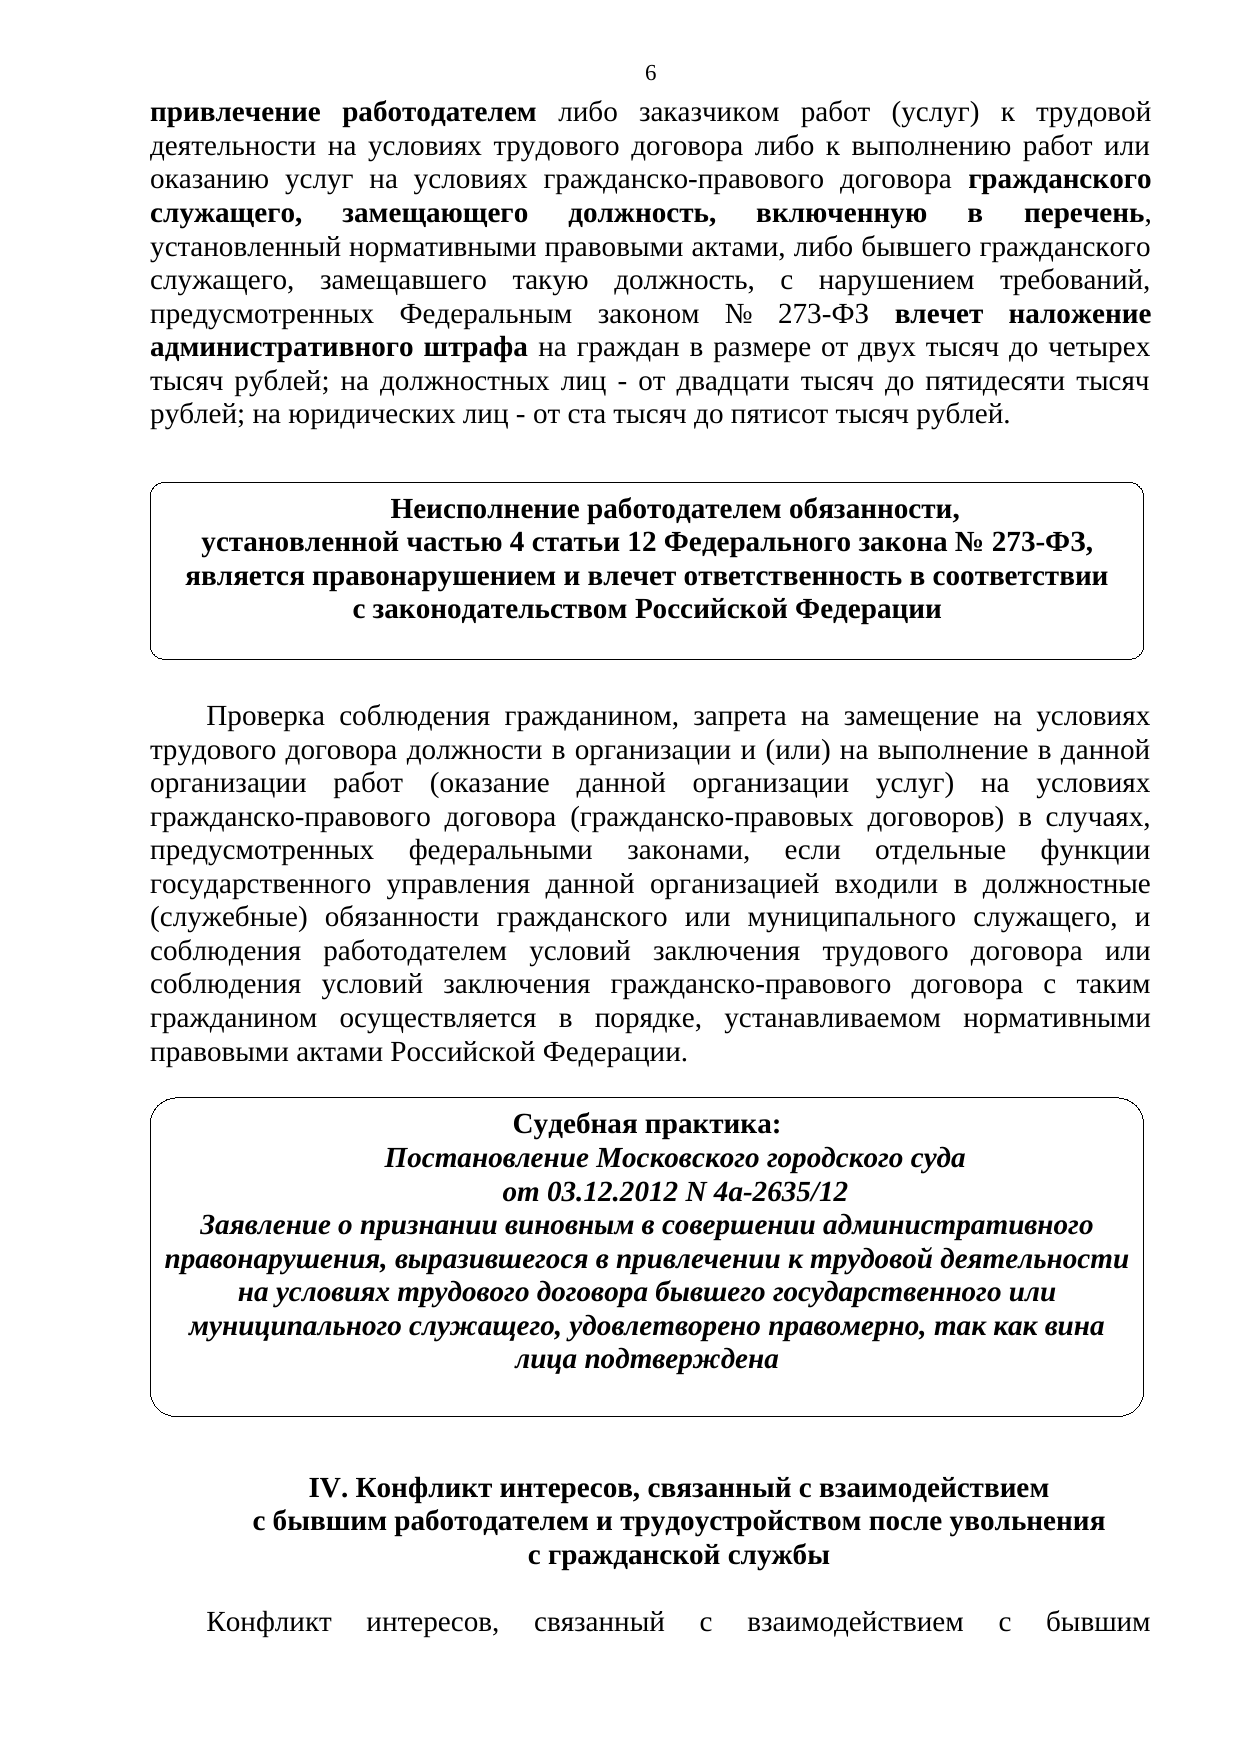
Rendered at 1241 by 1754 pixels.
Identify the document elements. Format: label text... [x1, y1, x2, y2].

text Проверка соблюдения гражданином, запрета на замещение на условиях трудового договора должности в организации и (или) на выполнение в данной организации работ (оказание данной организации услуг) на условиях гражданско-правового договора (гражданско-правовых договоров) в случаях, предусмотренных федеральными законами, если отдельные функции государственного управления данной организацией входили в должностные (служебные) обязанности гражданского или муниципального служащего, и соблюдения работодателем условий заключения трудового договора или соблюдения условий заключения гражданско-правового договора с таким гражданином осуществляется в порядке, устанавливаемом нормативными правовыми актами Российской Федерации. [150, 698, 1152, 1067]
text с бывшим работодателем и трудоустройством после увольнения [150, 1503, 1152, 1537]
text IV. Конфликт интересов, связанный с взаимодействием [150, 1470, 1152, 1503]
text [150, 1604, 1152, 1637]
text с гражданской службы [150, 1537, 1152, 1570]
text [150, 94, 1152, 430]
